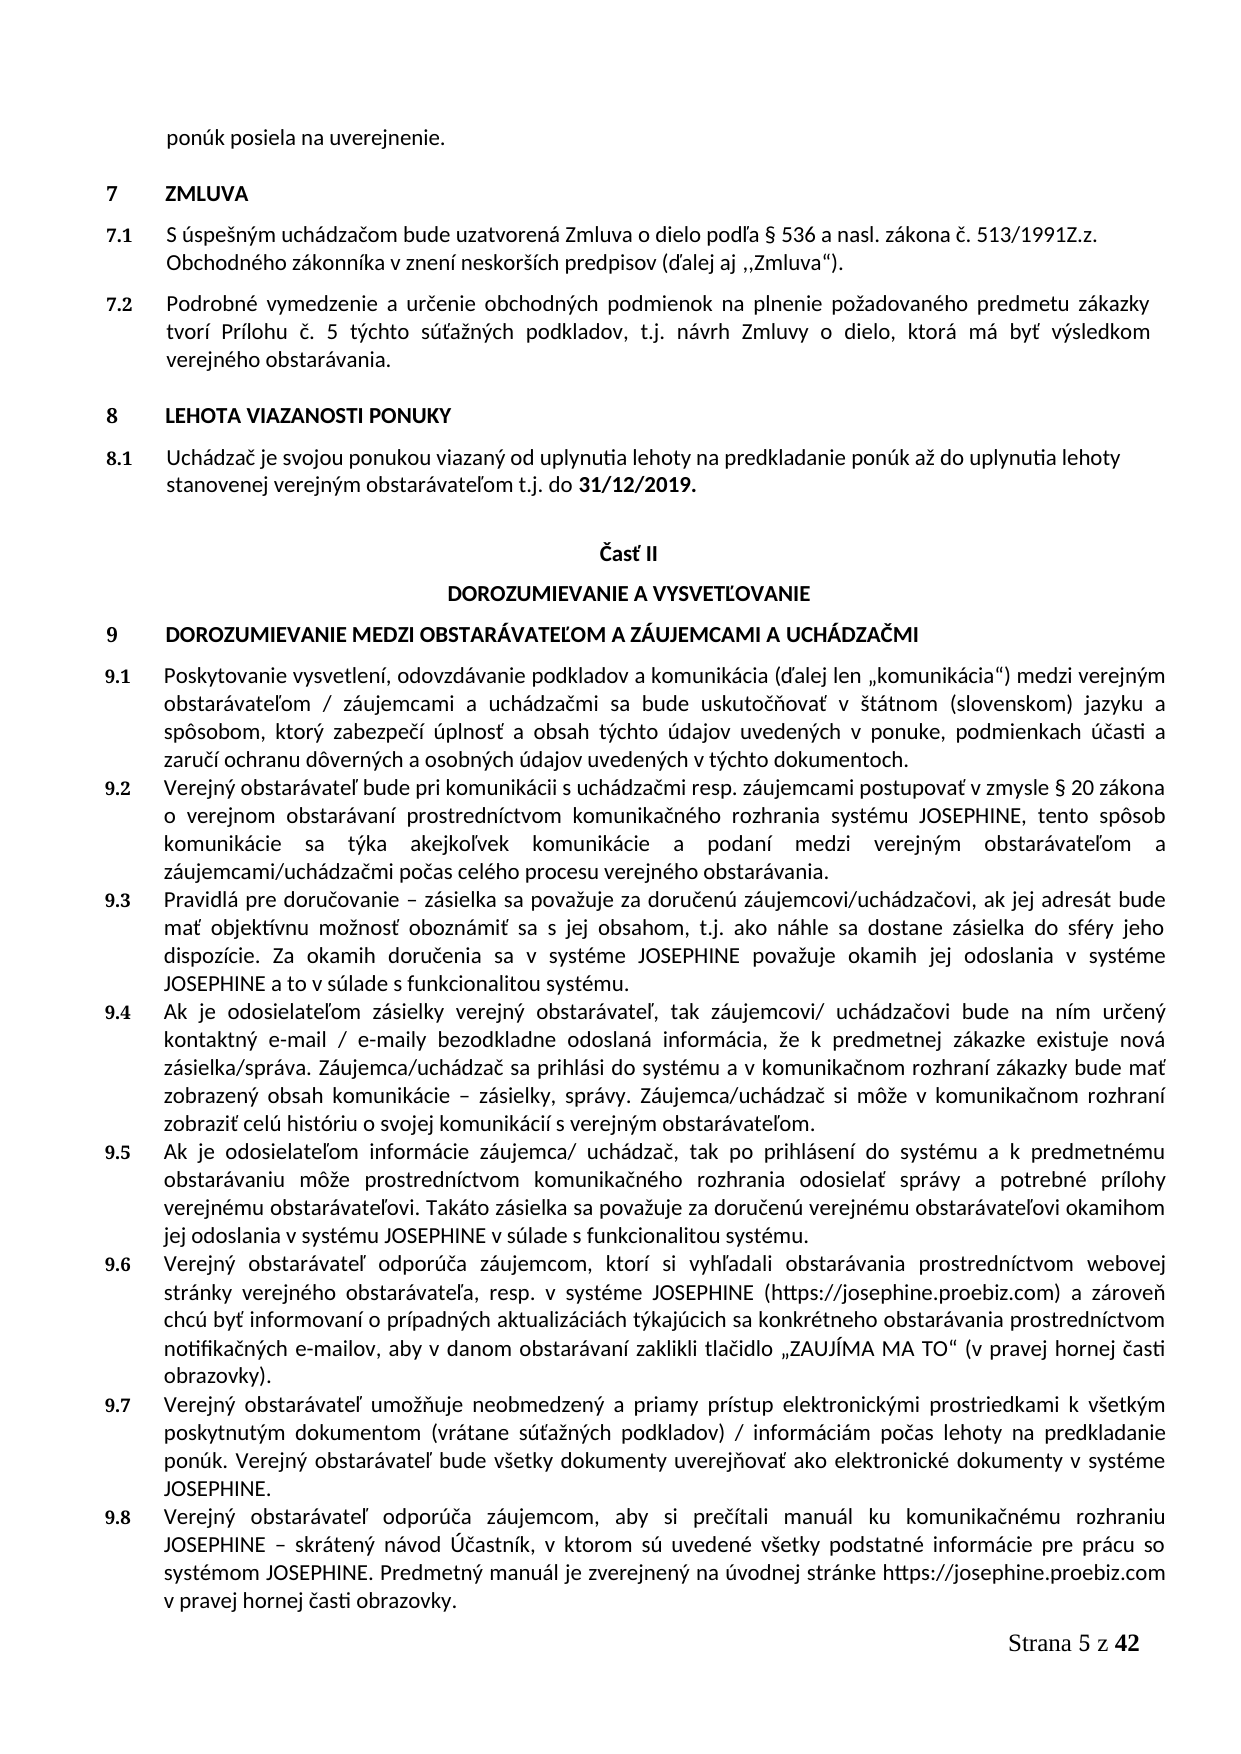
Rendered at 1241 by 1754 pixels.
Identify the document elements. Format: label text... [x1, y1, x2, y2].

list Verejný obstarávateľ odporúča záujemcom, ktorí si vyhľadali obstarávania prostredníctvom webovej stránky verejného obstarávateľa, resp. v systéme JOSEPHINE (https://josephine.proebiz.com) a zároveň chcú byť informovaní o prípadných aktualizáciách týkajúcich sa konkrétneho obstarávania prostredníctvom notifikačných e-mailov, aby v danom obstarávaní zaklikli tlačidlo „ZAUJÍMA MA TO“ (v pravej hornej časti obrazovky). [104, 1249, 1167, 1390]
list Verejný obstarávateľ odporúča záujemcom, aby si prečítali manuál ku komunikačnému rozhraniu JOSEPHINE – skrátený návod Účastník, v ktorom sú uvedené všetky podstatné informácie pre prácu so systémom JOSEPHINE. Predmetný manuál je zverejnený na úvodnej stránke https://josephine.proebiz.com v pravej hornej časti obrazovky. [104, 1502, 1167, 1614]
list Ak je odosielateľom informácie záujemca/ uchádzač, tak po prihlásení do systému a k predmetnému obstarávaniu môže prostredníctvom komunikačného rozhrania odosielať správy a potrebné prílohy verejnému obstarávateľovi. Takáto zásielka sa považuje za doručenú verejnému obstarávateľovi okamihom jej odoslania v systému JOSEPHINE v súlade s funkcionalitou systému. [104, 1137, 1167, 1249]
list Verejný obstarávateľ bude pri komunikácii s uchádzačmi resp. záujemcami postupovať v zmysle § 20 zákona o verejnom obstarávaní prostredníctvom komunikačného rozhrania systému JOSEPHINE, tento spôsob komunikácie sa týka akejkoľvek komunikácie a podaní medzi verejným obstarávateľom a záujemcami/uchádzačmi počas celého procesu verejného obstarávania. [104, 773, 1167, 885]
list Podrobné vymedzenie a určenie obchodných podmienok na plnenie požadovaného predmetu zákazky tvorí Prílohu č. 5 týchto súťažných podkladov, t.j. návrh Zmluvy o dielo, ktorá má byť výsledkom verejného obstarávania. [106, 289, 1152, 373]
list DOROZUMIEVANIE MEDZI OBSTARÁVATEĽOM A ZÁUJEMCAMI A UCHÁDZAČMI [106, 620, 1167, 649]
list Poskytovanie vysvetlení, odovzdávanie podkladov a komunikácia (ďalej len „komunikácia“) medzi verejným obstarávateľom / záujemcami a uchádzačmi sa bude uskutočňovať v štátnom (slovenskom) jazyku a spôsobom, ktorý zabezpečí úplnosť a obsah týchto údajov uvedených v ponuke, podmienkach účasti a zaručí ochranu dôverných a osobných údajov uvedených v týchto dokumentoch. [104, 661, 1167, 773]
list Uchádzač je svojou ponukou viazaný od uplynutia lehoty na predkladanie ponúk až do uplynutia lehoty stanovenej verejným obstarávateľom t.j. do 31/12/2019. [106, 443, 1150, 499]
subtitle DOROZUMIEVANIE A VYSVETĽOVANIE [209, 579, 1049, 608]
list Ak je odosielateľom zásielky verejný obstarávateľ, tak záujemcovi/ uchádzačovi bude na ním určený kontaktný e-mail / e-maily bezodkladne odoslaná informácia, že k predmetnej zákazke existuje nová zásielka/správa. Záujemca/uchádzač sa prihlási do systému a v komunikačnom rozhraní zákazky bude mať zobrazený obsah komunikácie – zásielky, správy. Záujemca/uchádzač si môže v komunikačnom rozhraní zobraziť celú históriu o svojej komunikácií s verejným obstarávateľom. [104, 997, 1167, 1137]
list ZMLUVA [106, 179, 1167, 207]
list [106, 123, 1155, 151]
list S úspešným uchádzačom bude uzatvorená Zmluva o dielo podľa § 536 a nasl. zákona č. 513/1991Z.z. Obchodného zákonníka v znení neskorších predpisov (ďalej aj ,,Zmluva“). [106, 220, 1151, 276]
list Pravidlá pre doručovanie – zásielka sa považuje za doručenú záujemcovi/uchádzačovi, ak jej adresát bude mať objektívnu možnosť oboznámiť sa s jej obsahom, t.j. ako náhle sa dostane zásielka do sféry jeho dispozície. Za okamih doručenia sa v systéme JOSEPHINE považuje okamih jej odoslania v systéme JOSEPHINE a to v súlade s funkcionalitou systému. [104, 885, 1167, 997]
list Verejný obstarávateľ umožňuje neobmedzený a priamy prístup elektronickými prostriedkami k všetkým poskytnutým dokumentom (vrátane súťažných podkladov) / informáciám počas lehoty na predkladanie ponúk. Verejný obstarávateľ bude všetky dokumenty uverejňovať ako elektronické dokumenty v systéme JOSEPHINE. [104, 1390, 1167, 1502]
list LEHOTA VIAZANOSTI PONUKY [106, 402, 1167, 430]
text Časť II [209, 539, 1048, 567]
